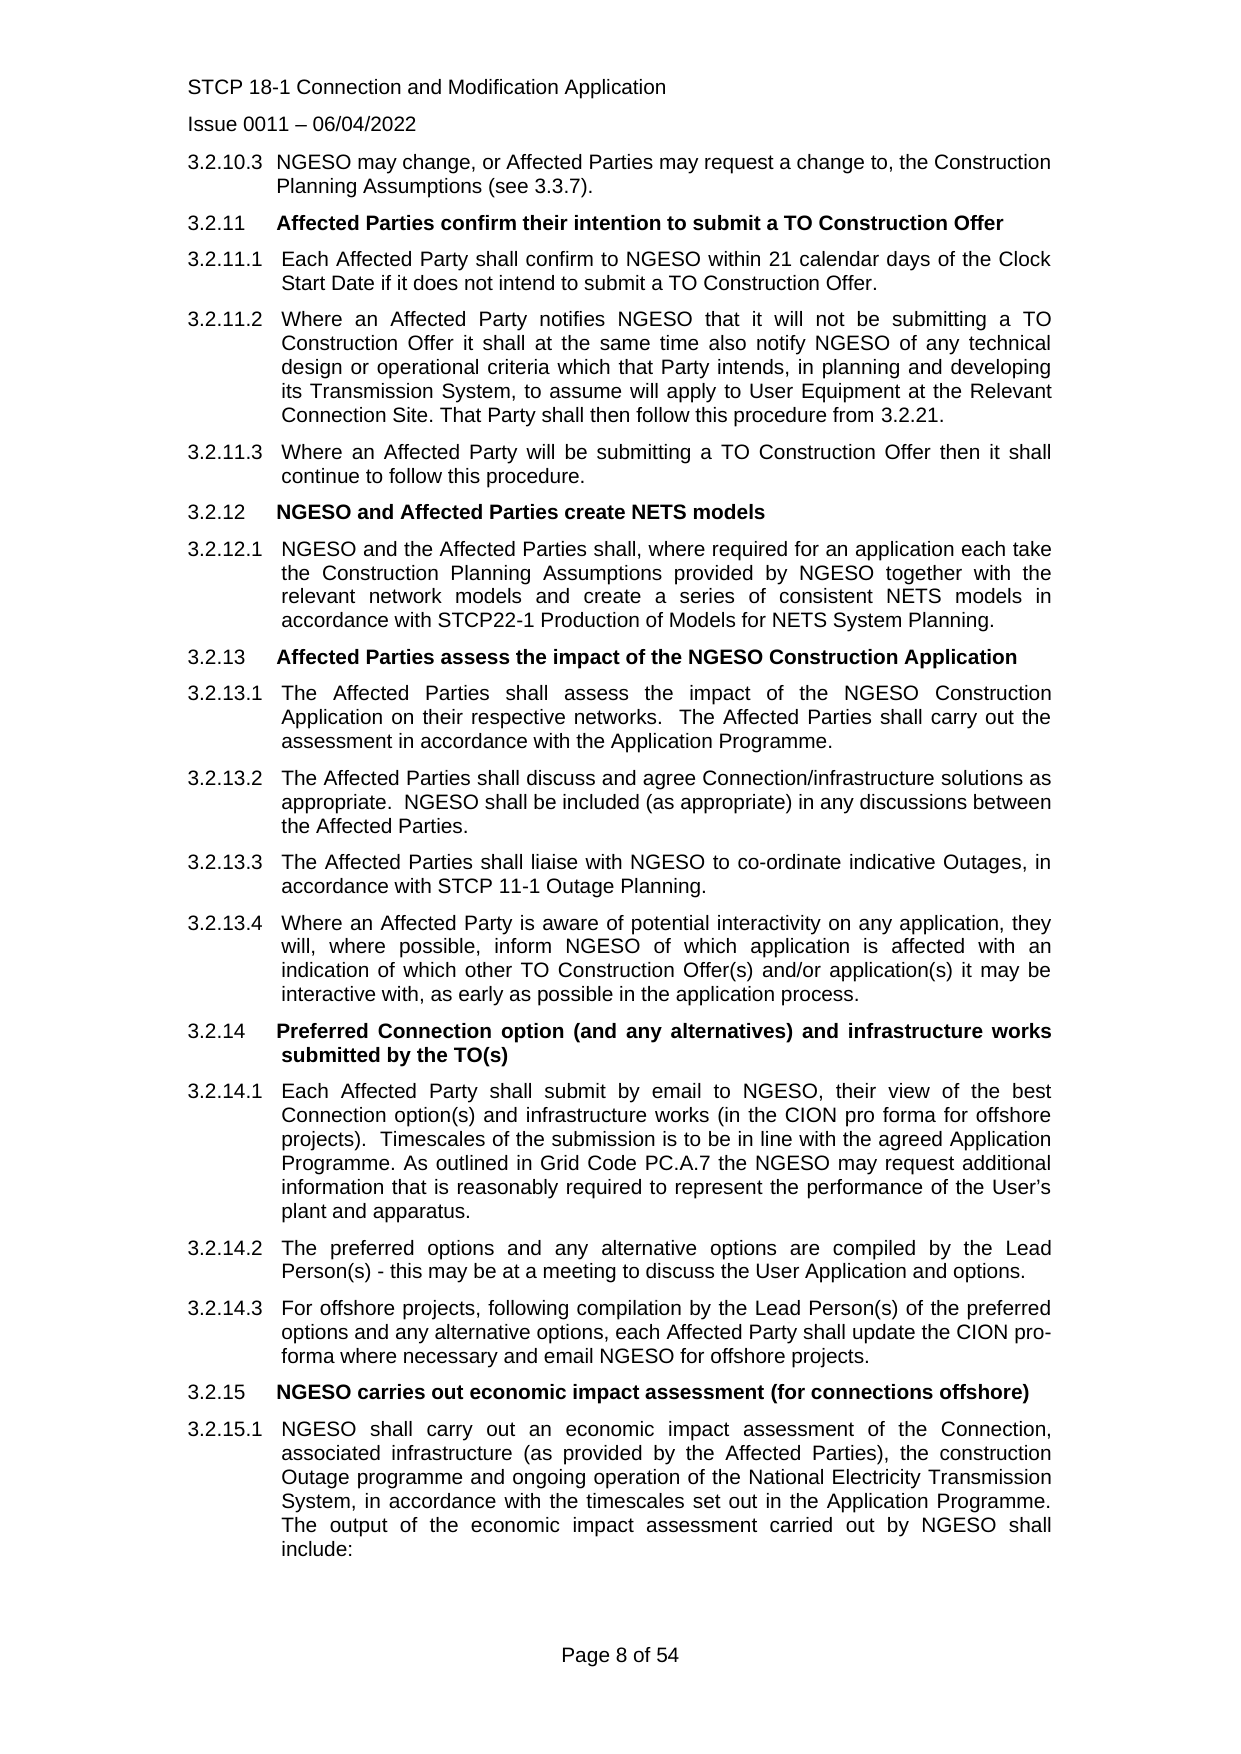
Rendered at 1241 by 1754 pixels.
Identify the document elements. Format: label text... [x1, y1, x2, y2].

subtitle Preferred Connection option (and any alternatives) and infrastructure works submitted by the TO(s) [187, 1019, 1053, 1067]
subtitle Where an Affected Party will be submitting a TO Construction Offer then it shall continue to follow this procedure. [187, 439, 1053, 487]
subtitle The preferred options and any alternative options are compiled by the Lead Person(s) - this may be at a meeting to discuss the User Application and options. [187, 1235, 1053, 1283]
subtitle The Affected Parties shall assess the impact of the NGESO Construction Application on their respective networks. The Affected Parties shall carry out the assessment in accordance with the Application Programme. [187, 681, 1053, 753]
subtitle Where an Affected Party is aware of potential interactivity on any application, they will, where possible, inform NGESO of which application is affected with an indication of which other TO Construction Offer(s) and/or application(s) it may be interactive with, as early as possible in the application process. [187, 910, 1053, 1006]
subtitle For offshore projects, following compilation by the Lead Person(s) of the preferred options and any alternative options, each Affected Party shall update the CION pro-forma where necessary and email NGESO for offshore projects. [187, 1296, 1053, 1368]
subtitle NGESO carries out economic impact assessment (for connections offshore) [187, 1380, 1053, 1404]
subtitle NGESO and the Affected Parties shall, where required for an application each take the Construction Planning Assumptions provided by NGESO together with the relevant network models and create a series of consistent NETS models in accordance with STCP22-1 Production of Models for NETS System Planning. [187, 536, 1053, 632]
subtitle Each Affected Party shall submit by email to NGESO, their view of the best Connection option(s) and infrastructure works (in the CION pro forma for offshore projects). Timescales of the submission is to be in line with the agreed Application Programme. As outlined in Grid Code PC.A.7 the NGESO may request additional information that is reasonably required to represent the performance of the User’s plant and apparatus. [187, 1079, 1053, 1223]
subtitle Affected Parties confirm their intention to submit a TO Construction Offer [187, 210, 1053, 234]
subtitle Affected Parties assess the impact of the NGESO Construction Application [187, 645, 1053, 669]
subtitle Each Affected Party shall confirm to NGESO within 21 calendar days of the Clock Start Date if it does not intend to submit a TO Construction Offer. [187, 247, 1053, 295]
subtitle NGESO shall carry out an economic impact assessment of the Connection, associated infrastructure (as provided by the Affected Parties), the construction Outage programme and ongoing operation of the National Electricity Transmission System, in accordance with the timescales set out in the Application Programme. The output of the economic impact assessment carried out by NGESO shall include: [187, 1417, 1053, 1560]
subtitle The Affected Parties shall liaise with NGESO to co-ordinate indicative Outages, in accordance with STCP 11-1 Outage Planning. [187, 850, 1053, 898]
subtitle NGESO may change, or Affected Parties may request a change to, the Construction Planning Assumptions (see 3.3.7). [187, 150, 1053, 198]
subtitle The Affected Parties shall discuss and agree Connection/infrastructure solutions as appropriate. NGESO shall be included (as appropriate) in any discussions between the Affected Parties. [187, 766, 1053, 837]
subtitle Where an Affected Party notifies NGESO that it will not be submitting a TO Construction Offer it shall at the same time also notify NGESO of any technical design or operational criteria which that Party intends, in planning and developing its Transmission System, to assume will apply to User Equipment at the Relevant Connection Site. That Party shall then follow this procedure from 3.2.21. [187, 307, 1053, 427]
subtitle NGESO and Affected Parties create NETS models [187, 500, 1053, 524]
